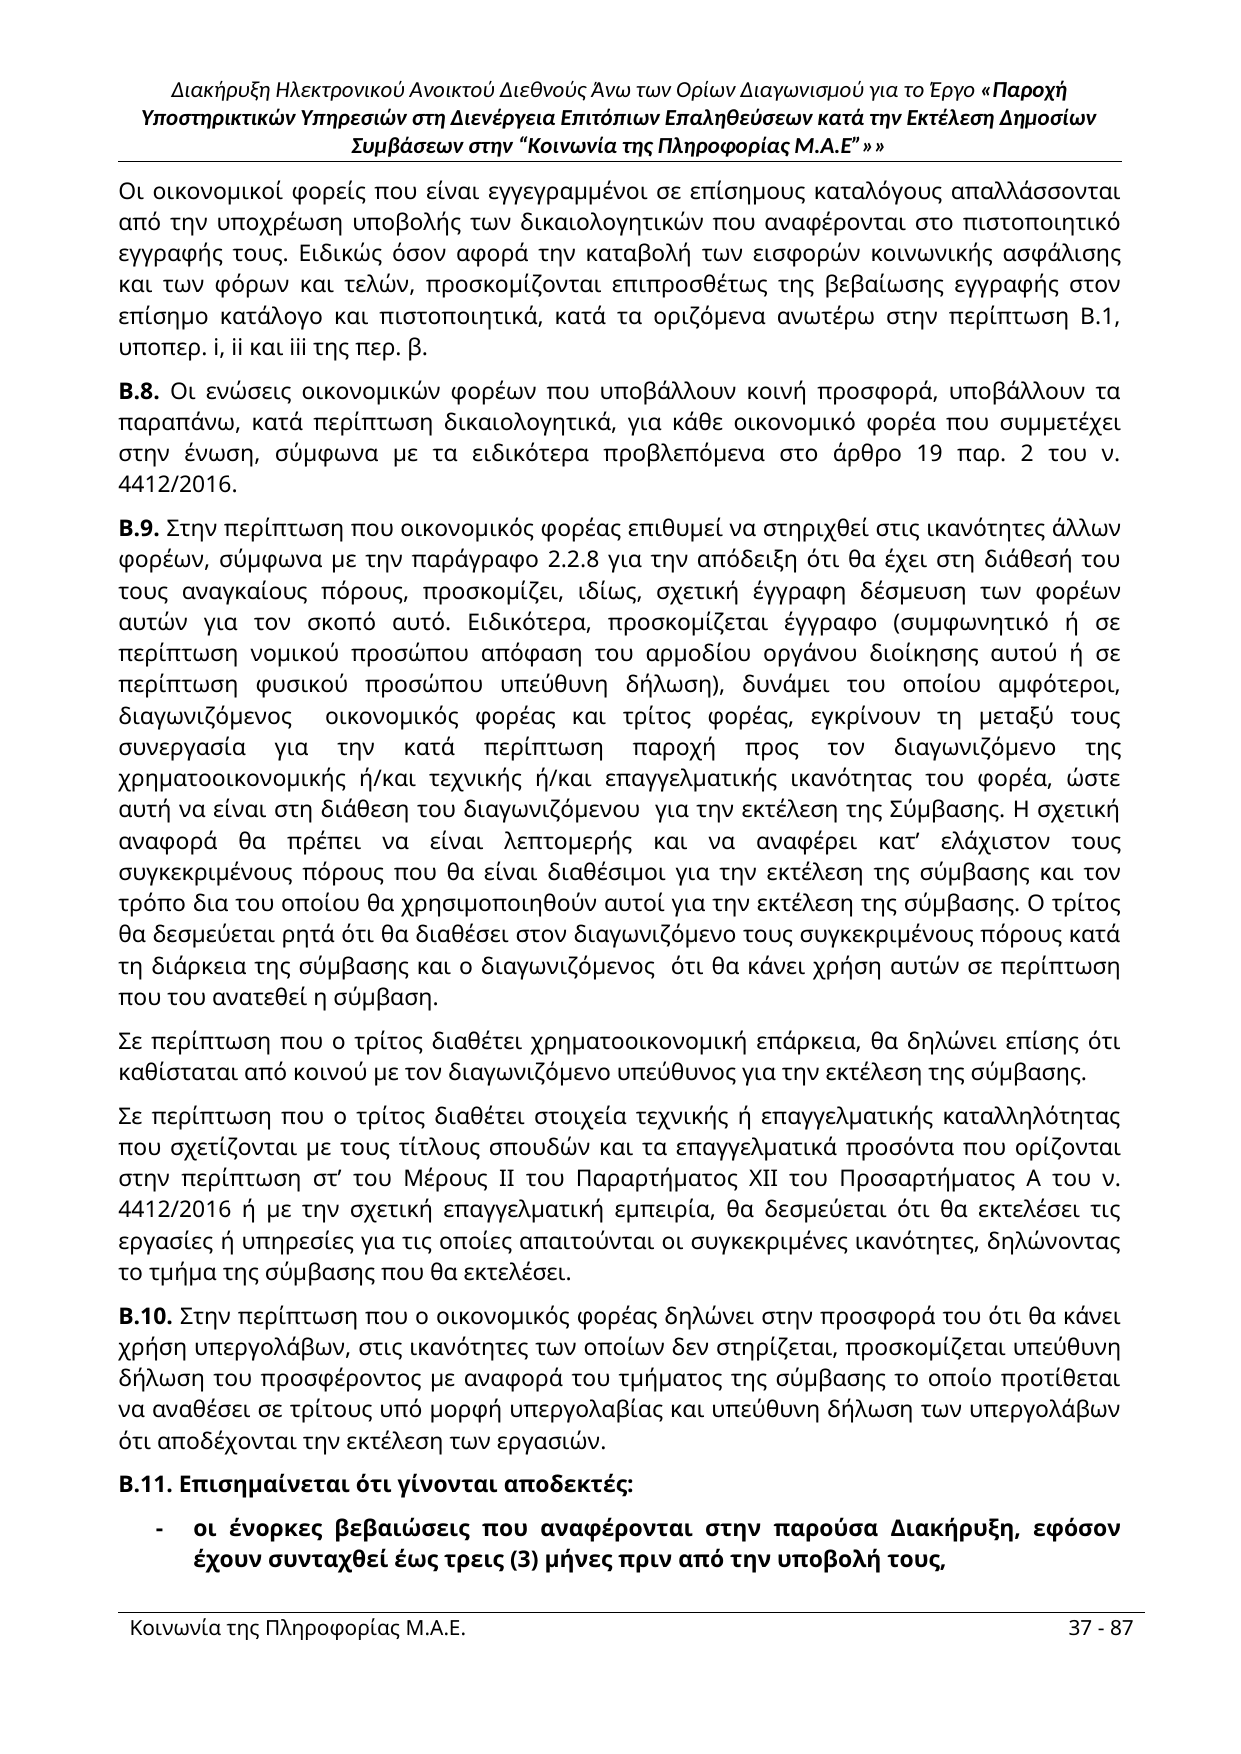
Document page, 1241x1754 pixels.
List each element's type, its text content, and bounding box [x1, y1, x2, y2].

list οι ένορκες βεβαιώσεις που αναφέρονται στην παρούσα Διακήρυξη, εφόσον έχουν συνταχθεί έως τρεις (3) μήνες πριν από την υποβολή τους, [156, 1512, 1122, 1575]
text Β.11. Επισημαίνεται ότι γίνονται αποδεκτές: [118, 1468, 1122, 1500]
text Β.8. Οι ενώσεις οικονομικών φορέων που υποβάλλουν κοινή προσφορά, υποβάλλουν τα παραπάνω, κατά περίπτωση δικαιολογητικά, για κάθε οικονομικό φορέα που συμμετέχει στην ένωση, σύμφωνα με τα ειδικότερα προβλεπόμενα στο άρθρο 19 παρ. 2 του ν. 4412/2016. [118, 375, 1122, 500]
text Οι οικονομικοί φορείς που είναι εγγεγραμμένοι σε επίσημους καταλόγους απαλλάσσονται από την υποχρέωση υποβολής των δικαιολογητικών που αναφέρονται στο πιστοποιητικό εγγραφής τους. Ειδικώς όσον αφορά την καταβολή των εισφορών κοινωνικής ασφάλισης και των φόρων και τελών, προσκομίζονται επιπροσθέτως της βεβαίωσης εγγραφής στον επίσημο κατάλογο και πιστοποιητικά, κατά τα οριζόμενα ανωτέρω στην περίπτωση Β.1, υποπερ. i, ii και iii της περ. β. [118, 175, 1122, 362]
text Β.9. Στην περίπτωση που οικονομικός φορέας επιθυμεί να στηριχθεί στις ικανότητες άλλων φορέων, σύμφωνα με την παράγραφο 2.2.8 για την απόδειξη ότι θα έχει στη διάθεσή του τους αναγκαίους πόρους, προσκομίζει, ιδίως, σχετική έγγραφη δέσμευση των φορέων αυτών για τον σκοπό αυτό. Ειδικότερα, προσκομίζεται έγγραφο (συμφωνητικό ή σε περίπτωση νομικού προσώπου απόφαση του αρμοδίου οργάνου διοίκησης αυτού ή σε περίπτωση φυσικού προσώπου υπεύθυνη δήλωση), δυνάμει του οποίου αμφότεροι, διαγωνιζόμενος οικονομικός φορέας και τρίτος φορέας, εγκρίνουν τη μεταξύ τους συνεργασία για την κατά περίπτωση παροχή προς τον διαγωνιζόμενο της χρηματοοικονομικής ή/και τεχνικής ή/και επαγγελματικής ικανότητας του φορέα, ώστε αυτή να είναι στη διάθεση του διαγωνιζόμενου για την εκτέλεση της Σύμβασης. Η σχετική αναφορά θα πρέπει να είναι λεπτομερής και να αναφέρει κατ’ ελάχιστον τους συγκεκριμένους πόρους που θα είναι διαθέσιμοι για την εκτέλεση της σύμβασης και τον τρόπο δια του οποίου θα χρησιμοποιηθούν αυτοί για την εκτέλεση της σύμβασης. Ο τρίτος θα δεσμεύεται ρητά ότι θα διαθέσει στον διαγωνιζόμενο τους συγκεκριμένους πόρους κατά τη διάρκεια της σύμβασης και ο διαγωνιζόμενος ότι θα κάνει χρήση αυτών σε περίπτωση που του ανατεθεί η σύμβαση. [118, 512, 1122, 1012]
text Β.10. Στην περίπτωση που ο οικονομικός φορέας δηλώνει στην προσφορά του ότι θα κάνει χρήση υπεργολάβων, στις ικανότητες των οποίων δεν στηρίζεται, προσκομίζεται υπεύθυνη δήλωση του προσφέροντος με αναφορά του τμήματος της σύμβασης το οποίο προτίθεται να αναθέσει σε τρίτους υπό μορφή υπεργολαβίας και υπεύθυνη δήλωση των υπεργολάβων ότι αποδέχονται την εκτέλεση των εργασιών. [118, 1300, 1122, 1456]
text Σε περίπτωση που ο τρίτος διαθέτει χρηματοοικονομική επάρκεια, θα δηλώνει επίσης ότι καθίσταται από κοινού με τον διαγωνιζόμενο υπεύθυνος για την εκτέλεση της σύμβασης. [118, 1025, 1122, 1087]
text Σε περίπτωση που ο τρίτος διαθέτει στοιχεία τεχνικής ή επαγγελματικής καταλληλότητας που σχετίζονται με τους τίτλους σπουδών και τα επαγγελματικά προσόντα που ορίζονται στην περίπτωση στ’ του Μέρους ΙΙ του Παραρτήματος ΧΙΙ του Προσαρτήματος Α του ν. 4412/2016 ή με την σχετική επαγγελματική εμπειρία, θα δεσμεύεται ότι θα εκτελέσει τις εργασίες ή υπηρεσίες για τις οποίες απαιτούνται οι συγκεκριμένες ικανότητες, δηλώνοντας το τμήμα της σύμβασης που θα εκτελέσει. [118, 1100, 1122, 1287]
